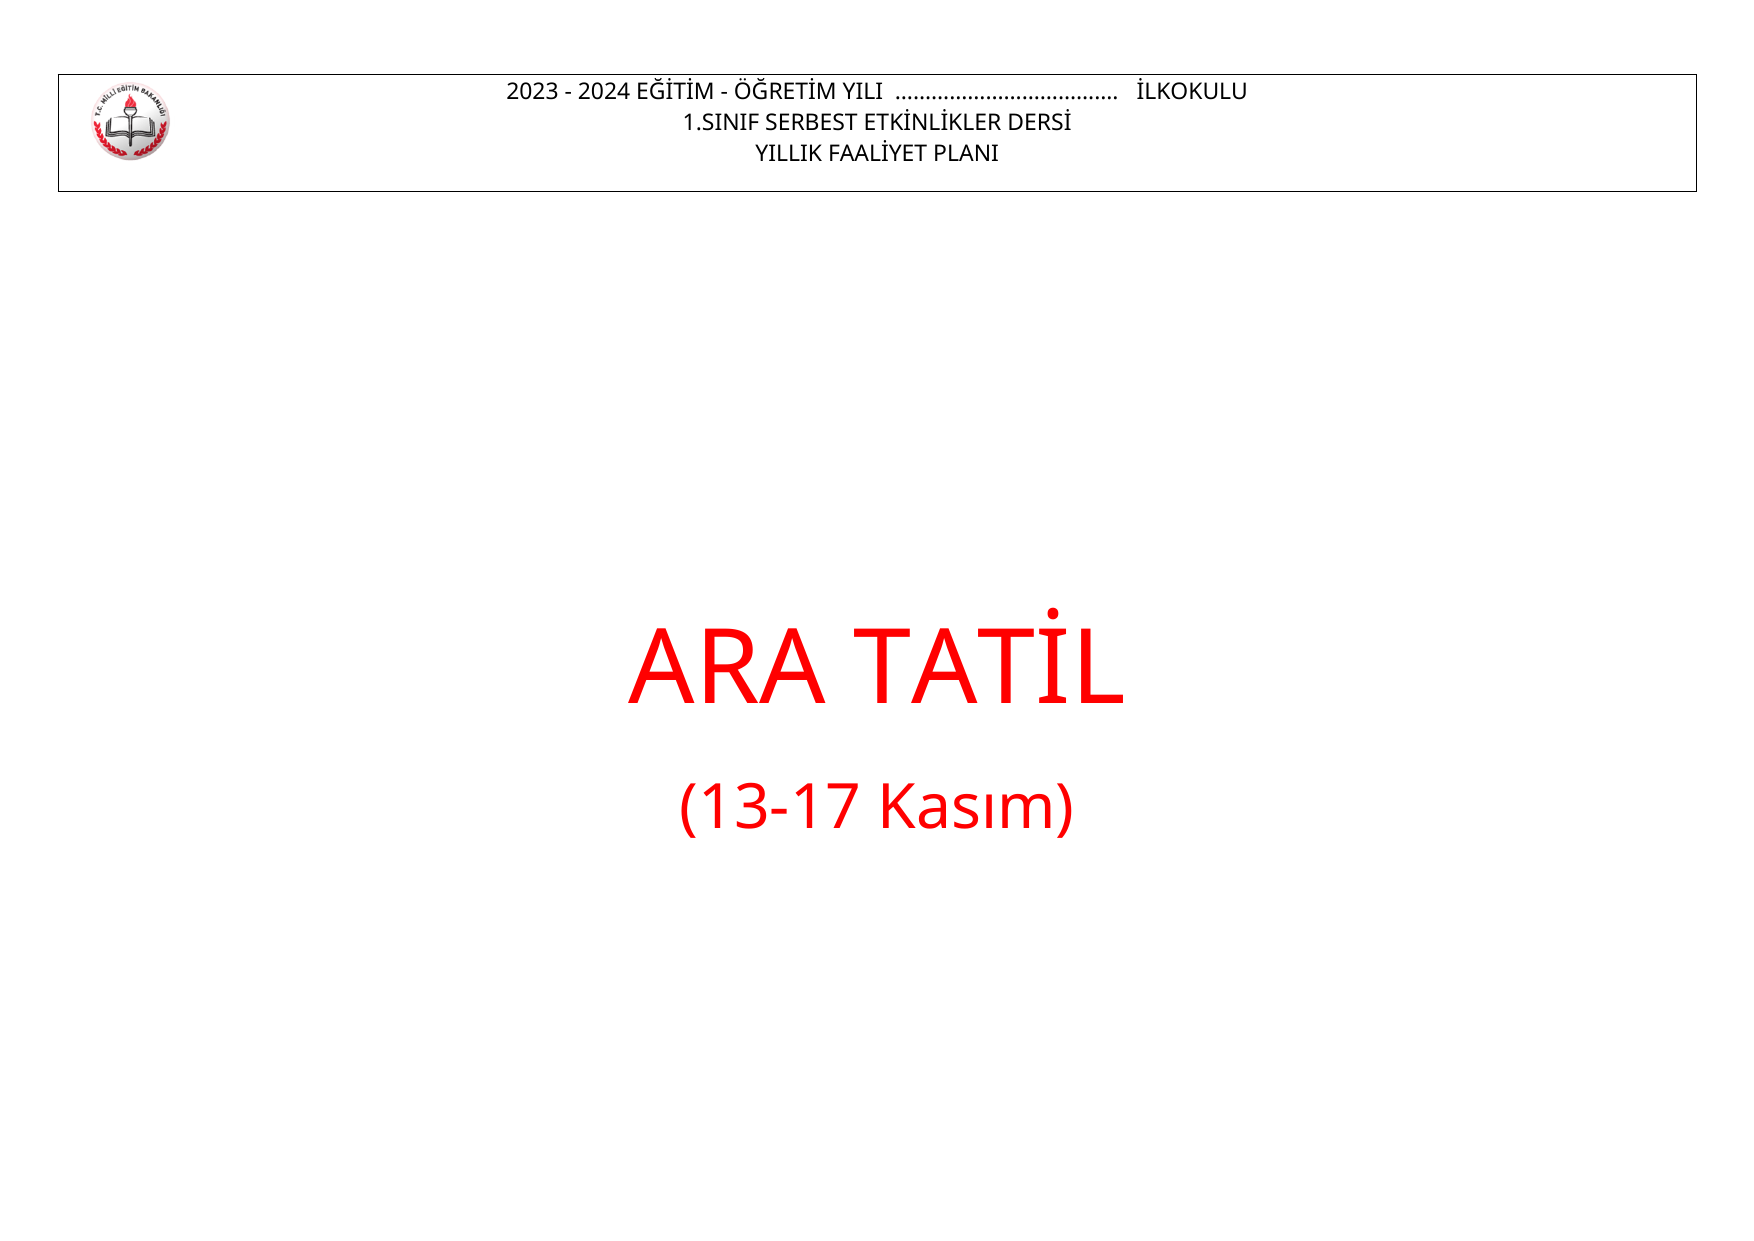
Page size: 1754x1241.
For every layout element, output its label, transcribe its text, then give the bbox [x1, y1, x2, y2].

picture [85, 77, 175, 167]
text ARA TATİL [59, 592, 1695, 734]
text (13-17 Kasım) [59, 762, 1695, 847]
